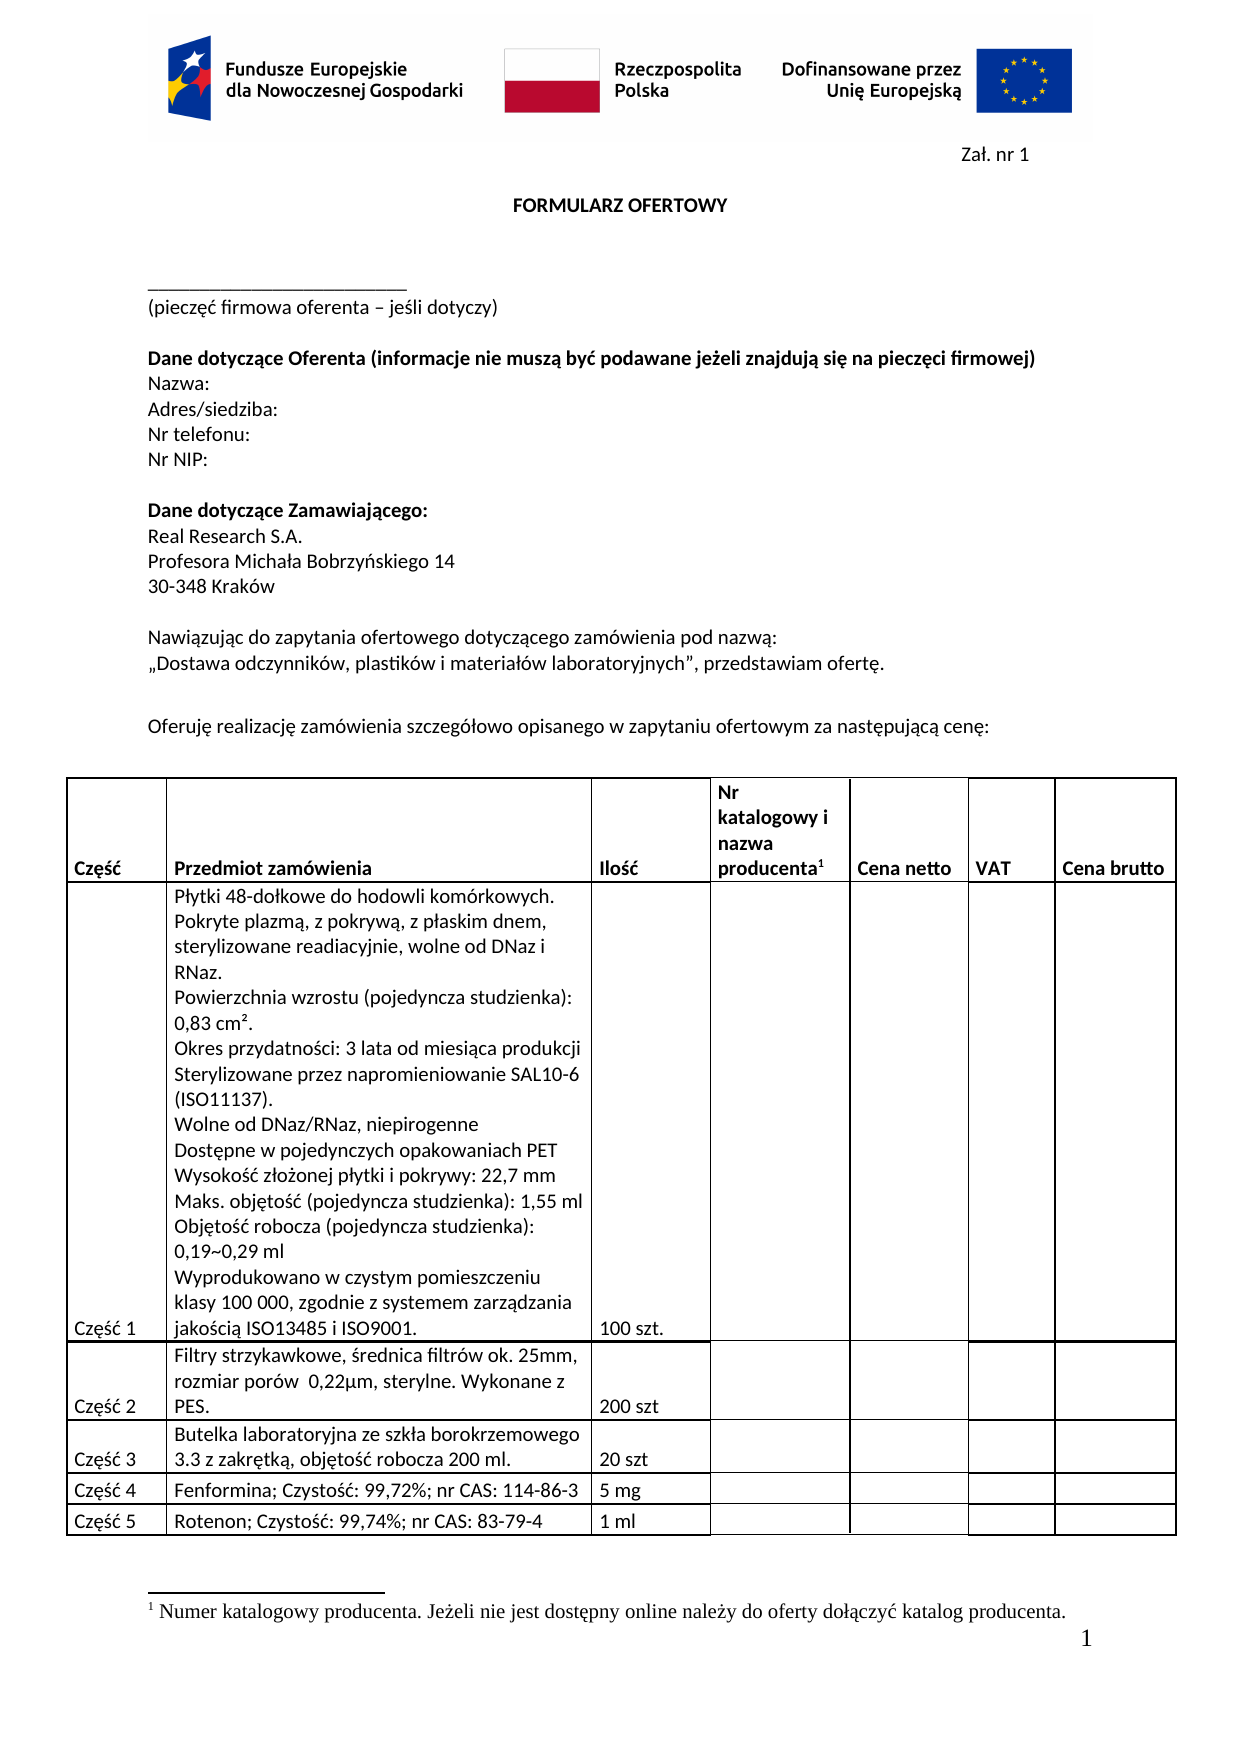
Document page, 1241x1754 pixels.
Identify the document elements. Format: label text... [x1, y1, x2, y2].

text Zał. nr 1 [148, 142, 1093, 167]
table_cell [1056, 1421, 1175, 1472]
text Dane dotyczące Zamawiającego: [148, 497, 1093, 523]
text 30-348 Kraków [148, 574, 1093, 599]
table_cell [969, 1505, 1054, 1534]
table_cell Rotenon; Czystość: 99,74%; nr CAS: 83-79-4 [167, 1505, 591, 1534]
table_cell 100 szt. [592, 883, 710, 1340]
text (pieczęć firmowa oferenta – jeśli dotyczy) [148, 294, 1093, 319]
table_cell [850, 1504, 968, 1534]
text _________________________ [148, 269, 1093, 294]
table_cell [1056, 1474, 1175, 1503]
table_cell 5 mg [592, 1474, 710, 1503]
table_cell Część 5 [68, 1505, 166, 1534]
text Profesora Michała Bobrzyńskiego 14 [148, 548, 1093, 574]
table_cell [711, 1341, 849, 1419]
table_cell [851, 1341, 968, 1419]
table_cell Część 1 [68, 883, 166, 1340]
table_cell [851, 882, 968, 1340]
table_cell [1056, 883, 1175, 1340]
table_cell [969, 1343, 1054, 1419]
table_cell [969, 883, 1054, 1340]
text Oferuję realizację zamówienia szczegółowo opisanego w zapytaniu ofertowym za następującą cenę: [148, 713, 1093, 739]
table_cell 1 ml [592, 1505, 710, 1534]
table_cell [711, 882, 849, 1340]
text Dane dotyczące Oferenta (informacje nie muszą być podawane jeżeli znajdują się na pieczęci firmowej) [148, 345, 1093, 370]
table_cell Fenformina; Czystość: 99,72%; nr CAS: 114-86-3 [167, 1474, 591, 1503]
table_header Cena netto [850, 778, 968, 881]
text Adres/siedziba: [148, 396, 1093, 421]
table_cell [851, 1473, 968, 1503]
picture [147, 14, 1093, 142]
text Nr NIP: [148, 447, 1093, 472]
table_header Ilość [592, 779, 710, 881]
table_cell Część 2 [68, 1343, 166, 1419]
table_cell [1056, 1343, 1175, 1419]
text Nazwa: [148, 370, 1093, 396]
table_cell 20 szt [592, 1421, 710, 1472]
table_cell Butelka laboratoryjna ze szkła borokrzemowego 3.3 z zakrętką, objętość robocza 200 ml. [167, 1421, 591, 1472]
table_cell [969, 1421, 1054, 1472]
table_cell Płytki 48-dołkowe do hodowli komórkowych. Pokryte plazmą, z pokrywą, z płaskim dnem, sterylizowane readiacyjnie, wolne od DNaz i RNaz. Powierzchnia wzrostu (pojedyncza studzienka): 0,83 cm². Okres przydatności: 3 lata od miesiąca produkcji Sterylizowane przez napromieniowanie SAL10-6 (ISO11137). Wolne od DNaz/RNaz, niepirogenne Dostępne w pojedynczych opakowaniach PET Wysokość złożonej płytki i pokrywy: 22,7 mm Maks. objętość (pojedyncza studzienka): 1,55 ml Objętość robocza (pojedyncza studzienka): 0,19~0,29 ml Wyprodukowano w czystym pomieszczeniu klasy 100 000, zgodnie z systemem zarządzania jakością ISO13485 i ISO9001. [167, 883, 591, 1340]
table_cell [711, 1473, 849, 1503]
table_cell [969, 1474, 1054, 1503]
table_header Nr katalogowy i nazwa producenta [711, 778, 850, 881]
text Real Research S.A. [148, 523, 1093, 548]
table_cell 200 szt [592, 1343, 710, 1419]
text Nr telefonu: [148, 421, 1093, 447]
text FORMULARZ OFERTOWY [148, 192, 1093, 218]
table_cell Część 4 [68, 1474, 166, 1503]
table_header Cena brutto [1056, 779, 1175, 881]
table_header VAT [969, 779, 1054, 881]
table_cell [711, 1420, 849, 1472]
text Nawiązując do zapytania ofertowego dotyczącego zamówienia pod nazwą: [148, 624, 1093, 650]
table_cell Część 3 [68, 1421, 166, 1472]
table_cell [711, 1504, 850, 1534]
table_header Przedmiot zamówienia [167, 779, 591, 881]
text „Dostawa odczynników, plastików i materiałów laboratoryjnych”, przedstawiam ofertę. [148, 650, 1093, 675]
table_cell [1056, 1505, 1175, 1534]
table_cell [851, 1420, 968, 1472]
table_cell Filtry strzykawkowe, średnica filtrów ok. 25mm, rozmiar porów 0,22µm, sterylne. Wykonane z PES. [167, 1343, 591, 1419]
table_header Część [68, 779, 166, 881]
